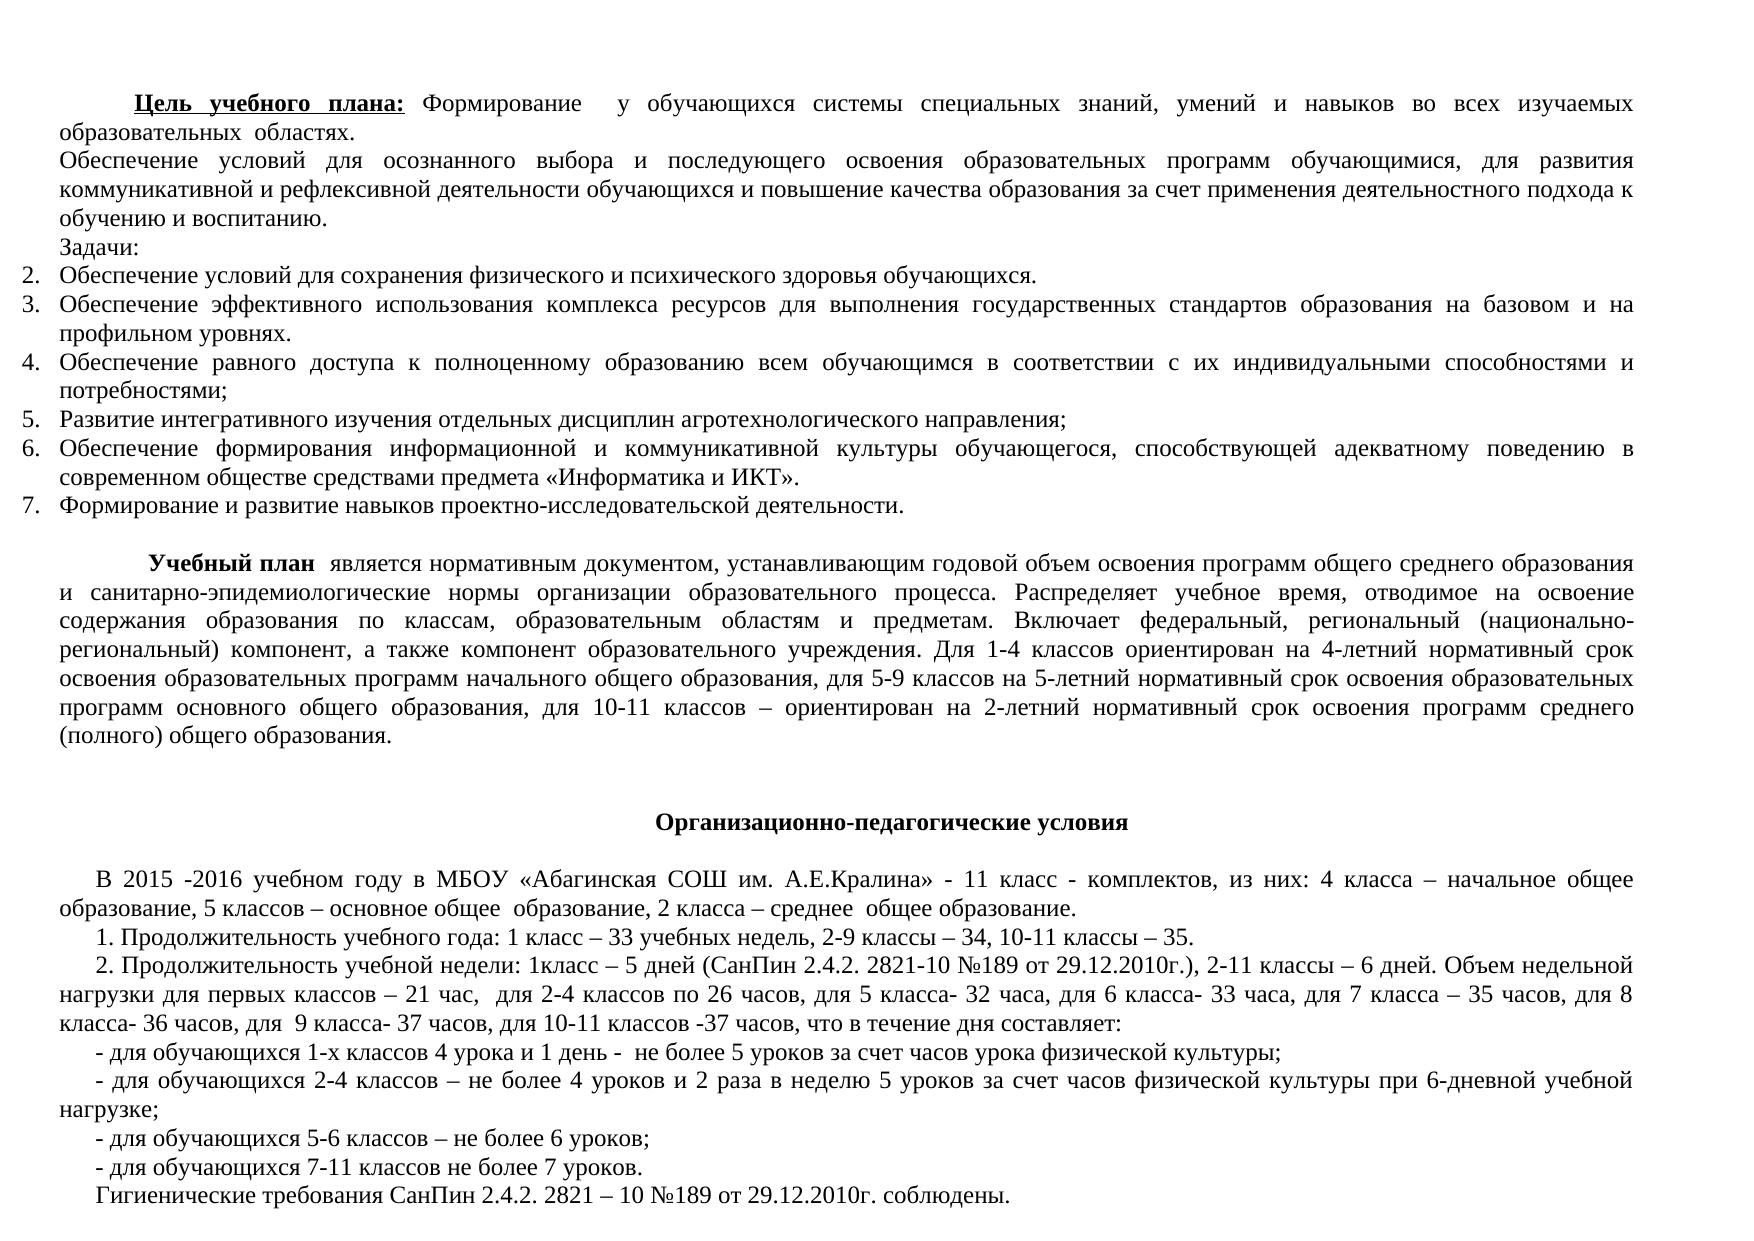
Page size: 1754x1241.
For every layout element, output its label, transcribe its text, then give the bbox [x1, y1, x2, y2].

text Гигиенические требования СанПин 2.4.2. 2821 – 10 №189 от 29.12.2010г. соблюдены. [59, 1180, 1636, 1209]
text - для обучающихся 2-4 классов – не более 4 уроков и 2 раза в неделю 5 уроков за счет часов физической культуры при 6-дневной учебной нагрузке; [59, 1065, 1636, 1123]
text Задачи: [59, 232, 1636, 260]
list Обеспечение условий для сохранения физического и психического здоровья обучающихся. [22, 260, 1636, 289]
list Обеспечение формирования информационной и коммуникативной культуры обучающегося, способствующей адекватному поведению в современном обществе средствами предмета «Информатика и ИКТ». [22, 433, 1636, 490]
text - для обучающихся 1-х классов 4 урока и 1 день - не более 5 уроков за счет часов урока физической культуры; [59, 1037, 1636, 1065]
text Обеспечение условий для осознанного выбора и последующего освоения образовательных программ обучающимися, для развития коммуникативной и рефлексивной деятельности обучающихся и повышение качества образования за счет применения деятельностного подхода к обучению и воспитанию. [59, 145, 1636, 232]
list Обеспечение эффективного использования комплекса ресурсов для выполнения государственных стандартов образования на базовом и на профильном уровнях. [22, 289, 1636, 347]
text 1. Продолжительность учебного года: 1 класс – 33 учебных недель, 2-9 классы – 34, 10-11 классы – 35. [59, 922, 1636, 950]
text В 2015 -2016 учебном году в МБОУ «Абагинская СОШ им. А.Е.Кралина» - 11 класс - комплектов, из них: 4 класса – начальное общее образование, 5 классов – основное общее образование, 2 класса – среднее общее образование. [59, 864, 1636, 922]
list Обеспечение равного доступа к полноценному образованию всем обучающимся в соответствии с их индивидуальными способностями и потребностями; [22, 347, 1636, 404]
list Развитие интегративного изучения отдельных дисциплин агротехнологического направления; [22, 404, 1636, 433]
text 2. Продолжительность учебной недели: 1класс – 5 дней (СанПин 2.4.2. 2821-10 №189 от 29.12.2010г.), 2-11 классы – 6 дней. Объем недельной нагрузки для первых классов – 21 час, для 2-4 классов по 26 часов, для 5 класса- 32 часа, для 6 класса- 33 часа, для 7 класса – 35 часов, для 8 класса- 36 часов, для 9 класса- 37 часов, для 10-11 классов -37 часов, что в течение дня составляет: [59, 950, 1636, 1037]
text Организационно-педагогические условия [148, 807, 1636, 835]
text Цель учебного плана: Формирование у обучающихся системы специальных знаний, умений и навыков во всех изучаемых образовательных областях. [59, 88, 1636, 145]
text - для обучающихся 7-11 классов не более 7 уроков. [59, 1152, 1636, 1180]
list Формирование и развитие навыков проектно-исследовательской деятельности. [22, 490, 1636, 519]
text Учебный план является нормативным документом, устанавливающим годовой объем освоения программ общего среднего образования и санитарно-эпидемиологические нормы организации образовательного процесса. Распределяет учебное время, отводимое на освоение содержания образования по классам, образовательным областям и предметам. Включает федеральный, региональный (национально-региональный) компонент, а также компонент образовательного учреждения. Для 1-4 классов ориентирован на 4-летний нормативный срок освоения образовательных программ начального общего образования, для 5-9 классов на 5-летний нормативный срок освоения образовательных программ основного общего образования, для 10-11 классов – ориентирован на 2-летний нормативный срок освоения программ среднего (полного) общего образования. [59, 548, 1636, 749]
text - для обучающихся 5-6 классов – не более 6 уроков; [59, 1123, 1636, 1152]
